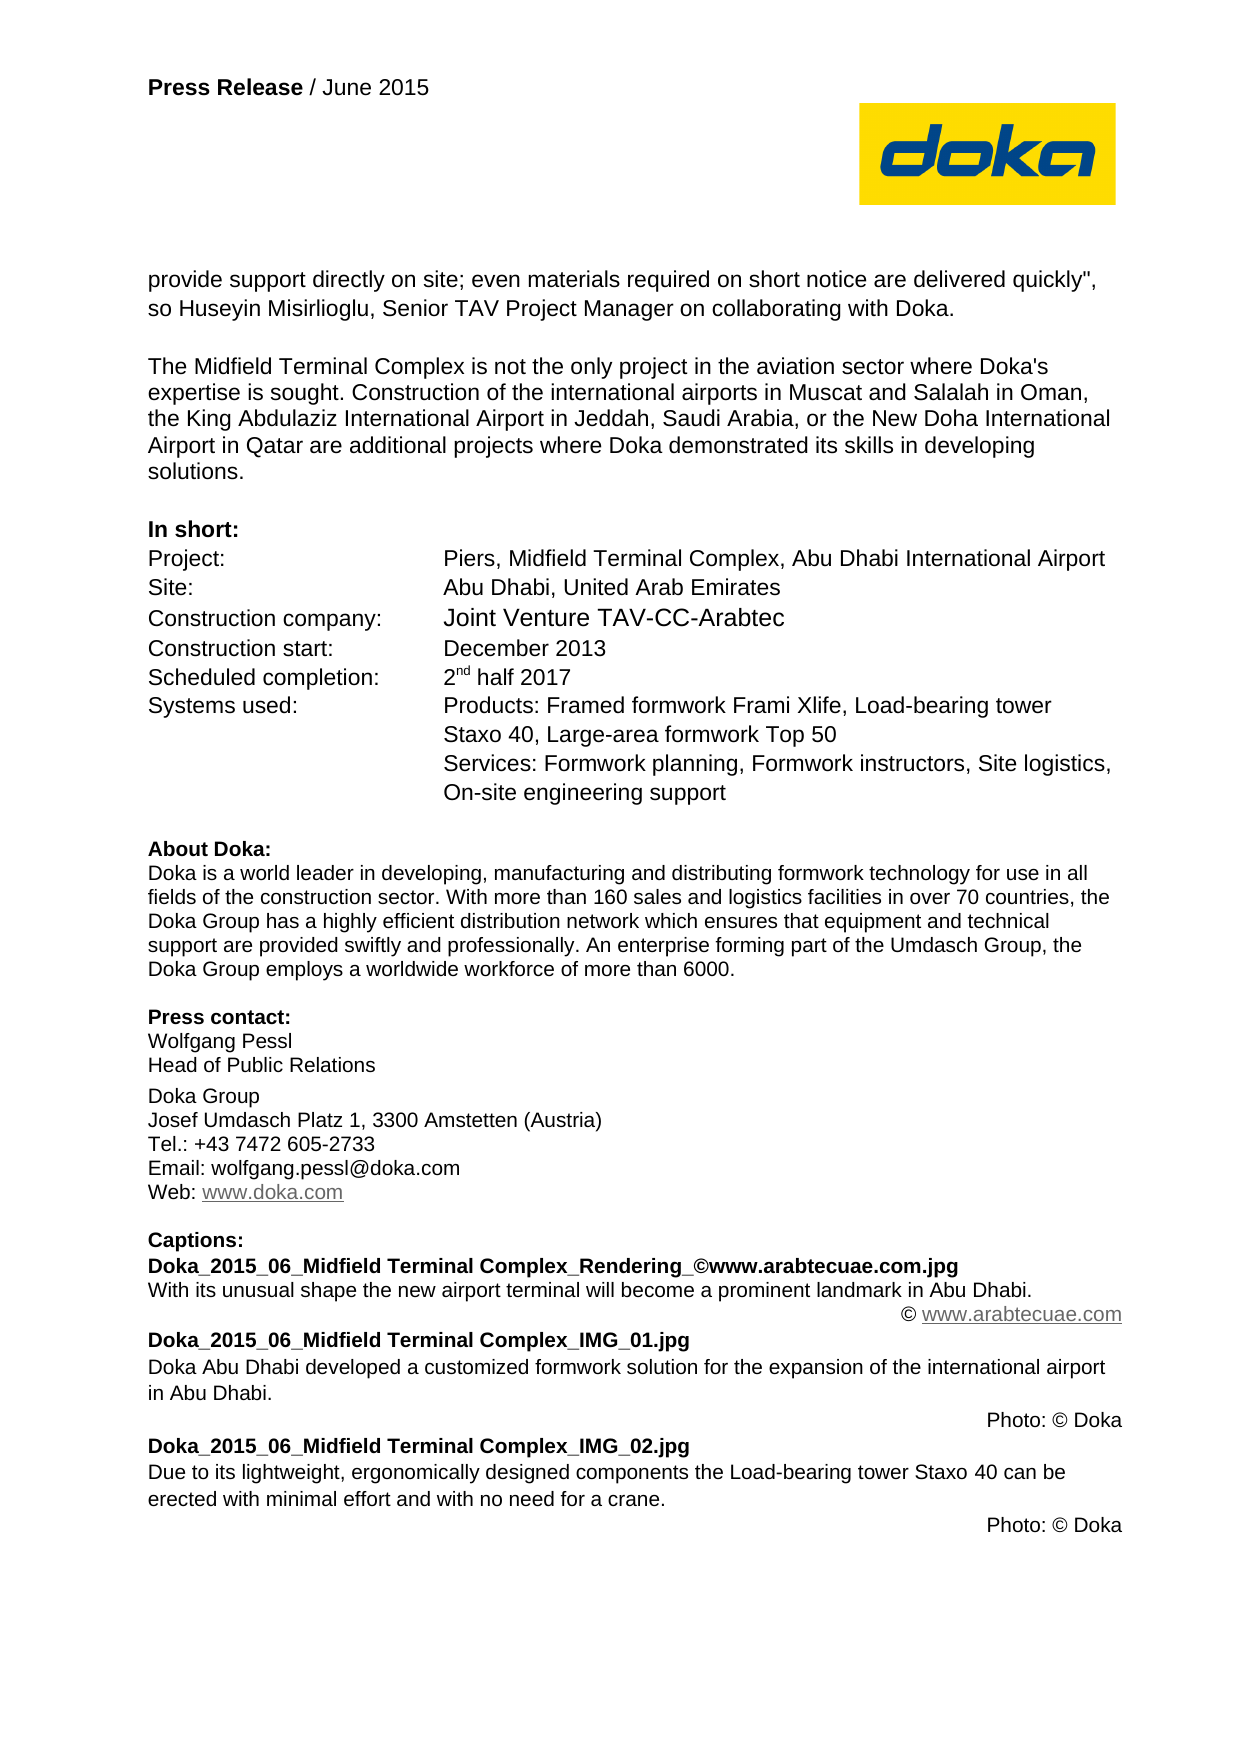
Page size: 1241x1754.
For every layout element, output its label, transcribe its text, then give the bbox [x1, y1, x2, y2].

text The Midfield Terminal Complex is not the only project in the aviation sector where Doka's expertise is sought. Construction of the international airports in Muscat and Salalah in Oman, the King Abdulaziz International Airport in Jeddah, Saudi Arabia, or the New Doha International Airport in Qatar are additional projects where Doka demonstrated its skills in developing solutions. [148, 353, 1122, 484]
text Email: wolfgang.pessl@doka.com [148, 1156, 1122, 1180]
text Web: www.doka.com [148, 1180, 1122, 1204]
text With its unusual shape the new airport terminal will become a prominent landmark in Abu Dhabi. [148, 1278, 1122, 1302]
text Scheduled completion: 2nd half 2017 [148, 663, 1122, 690]
text Josef Umdasch Platz 1, 3300 Amstetten (Austria) [148, 1108, 1122, 1132]
text In short: [148, 516, 1122, 542]
text Construction company: Joint Venture TAV-CC-Arabtec [148, 603, 1122, 632]
text Services: Formwork planning, Formwork instructors, Site logistics, On-site engineering support [443, 750, 1122, 806]
text Press contact: [148, 1005, 1122, 1029]
text Due to its lightweight, ergonomically designed components the Load-bearing tower Staxo 40 can be erected with minimal effort and with no need for a crane. [148, 1460, 1122, 1510]
text © www.arabtecuae.com [148, 1302, 1122, 1326]
text Doka Group [148, 1084, 1122, 1108]
text Tel.: +43 7472 605-2733 [148, 1132, 1122, 1156]
text Head of Public Relations [148, 1053, 1122, 1077]
text Captions: [148, 1228, 1122, 1252]
text Construction start: December 2013 [148, 634, 1122, 661]
text Systems used: Products: Framed formwork Frami Xlife, Load-bearing tower Staxo 40, Large-area formwork Top 50 [148, 692, 1122, 748]
text Wolfgang Pessl [148, 1029, 1122, 1053]
text Photo: © Doka [148, 1407, 1122, 1431]
text About Doka: [148, 837, 1122, 861]
text Doka is a world leader in developing, manufacturing and distributing formwork technology for use in all fields of the construction sector. With more than 160 sales and logistics facilities in over 70 countries, the Doka Group has a highly efficient distribution network which ensures that equipment and technical support are provided swiftly and professionally. An enterprise forming part of the Umdasch Group, the Doka Group employs a worldwide workforce of more than 6000. [148, 861, 1122, 981]
text Doka_2015_06_Midfield Terminal Complex_IMG_02.jpg [148, 1434, 1122, 1458]
picture [859, 103, 1116, 205]
text Site: Abu Dhabi, United Arab Emirates [148, 574, 1122, 600]
text Doka_2015_06_Midfield Terminal Complex_Rendering_©www.arabtecuae.com.jpg [148, 1254, 1122, 1278]
text Photo: © Doka [148, 1513, 1122, 1537]
text Doka_2015_06_Midfield Terminal Complex_IMG_01.jpg [148, 1328, 1122, 1352]
text Project: Piers, Midfield Terminal Complex, Abu Dhabi International Airport [148, 545, 1122, 571]
text Doka Abu Dhabi developed a customized formwork solution for the expansion of the international airport in Abu Dhabi. [148, 1355, 1122, 1405]
